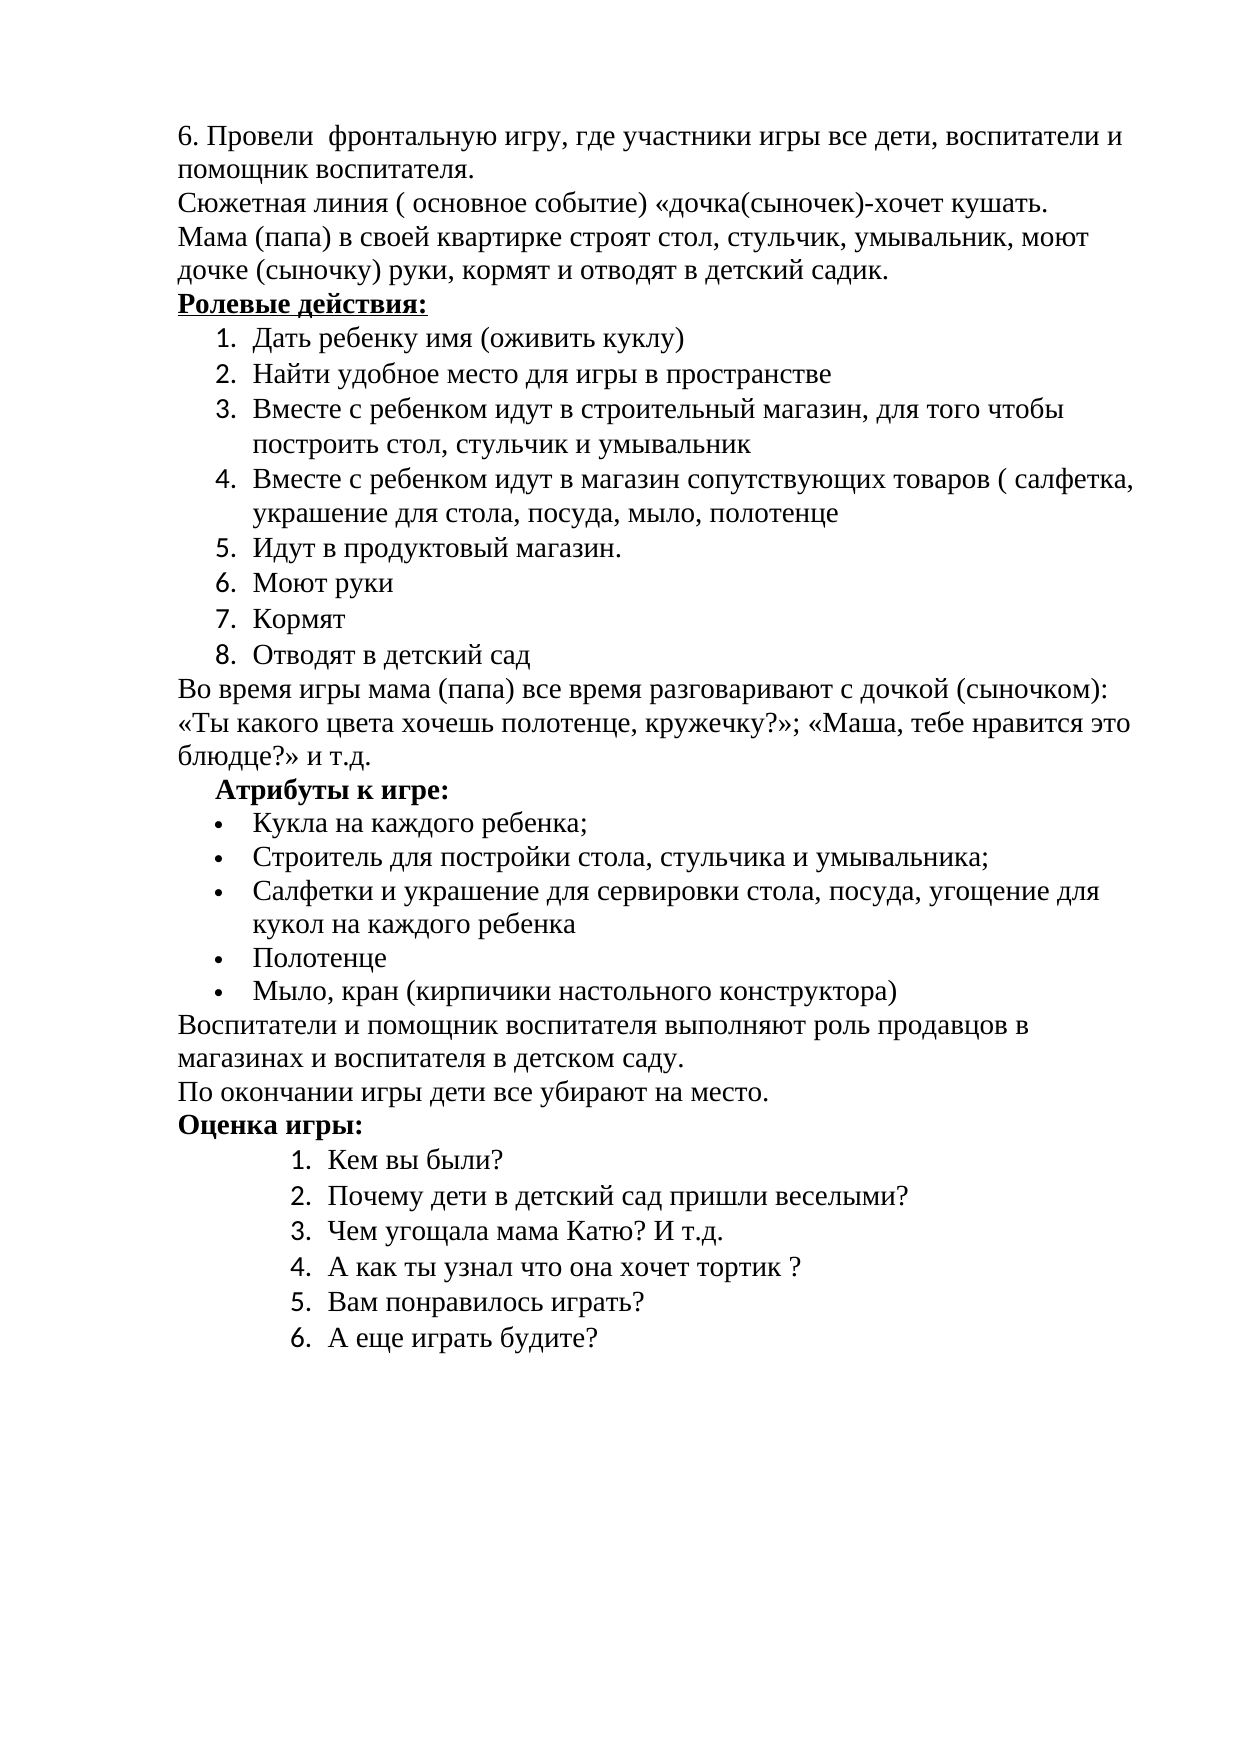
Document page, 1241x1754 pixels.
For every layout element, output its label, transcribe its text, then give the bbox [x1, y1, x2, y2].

list Найти удобное место для игры в пространстве [215, 355, 1152, 391]
list Салфетки и украшение для сервировки стола, посуда, угощение для кукол на каждого ребенка [215, 873, 1152, 940]
list Вместе с ребенком идут в строительный магазин, для того чтобы построить стол, стульчик и умывальник [215, 391, 1152, 460]
list А как ты узнал что она хочет тортик ? [290, 1248, 1152, 1283]
text Ролевые действия: [177, 286, 1152, 319]
list Мыло, кран (кирпичики настольного конструктора) [215, 973, 1152, 1007]
list А еще играть будите? [290, 1319, 1152, 1355]
list Кукла на каждого ребенка; [215, 806, 1152, 839]
text Сюжетная линия ( основное событие) «дочка(сыночек)-хочет кушать. [177, 185, 1152, 219]
list Кем вы были? [290, 1141, 1152, 1177]
list Чем угощала мама Катю? И т.д. [290, 1212, 1152, 1248]
list Вместе с ребенком идут в магазин сопутствующих товаров ( салфетка, украшение для стола, посуда, мыло, полотенце [215, 460, 1152, 529]
text Воспитатели и помощник воспитателя выполняют роль продавцов в магазинах и воспитателя в детском саду. [177, 1007, 1152, 1074]
text По окончании игры дети все убирают на место. [177, 1074, 1152, 1107]
list Идут в продуктовый магазин. [215, 529, 1152, 564]
list Моют руки [215, 564, 1152, 600]
list Строитель для постройки стола, стульчика и умывальника; [215, 839, 1152, 873]
list Дать ребенку имя (оживить куклу) [215, 319, 1152, 355]
text Оценка игры: [177, 1107, 1152, 1141]
text 6. Провели фронтальную игру, где участники игры все дети, воспитатели и помощник воспитателя. [177, 118, 1152, 185]
list Отводят в детский сад [215, 636, 1152, 671]
text Атрибуты к игре: [177, 772, 1152, 806]
list Полотенце [215, 940, 1152, 973]
list Кормят [215, 600, 1152, 636]
text Во время игры мама (папа) все время разговаривают с дочкой (сыночком): «Ты какого цвета хочешь полотенце, кружечку?»; «Маша, тебе нравится это блюдце?» и т.д. [177, 671, 1152, 772]
text Мама (папа) в своей квартирке строят стол, стульчик, умывальник, моют дочке (сыночку) руки, кормят и отводят в детский садик. [177, 219, 1152, 286]
list Вам понравилось играть? [290, 1283, 1152, 1319]
list Почему дети в детский сад пришли веселыми? [290, 1177, 1152, 1212]
